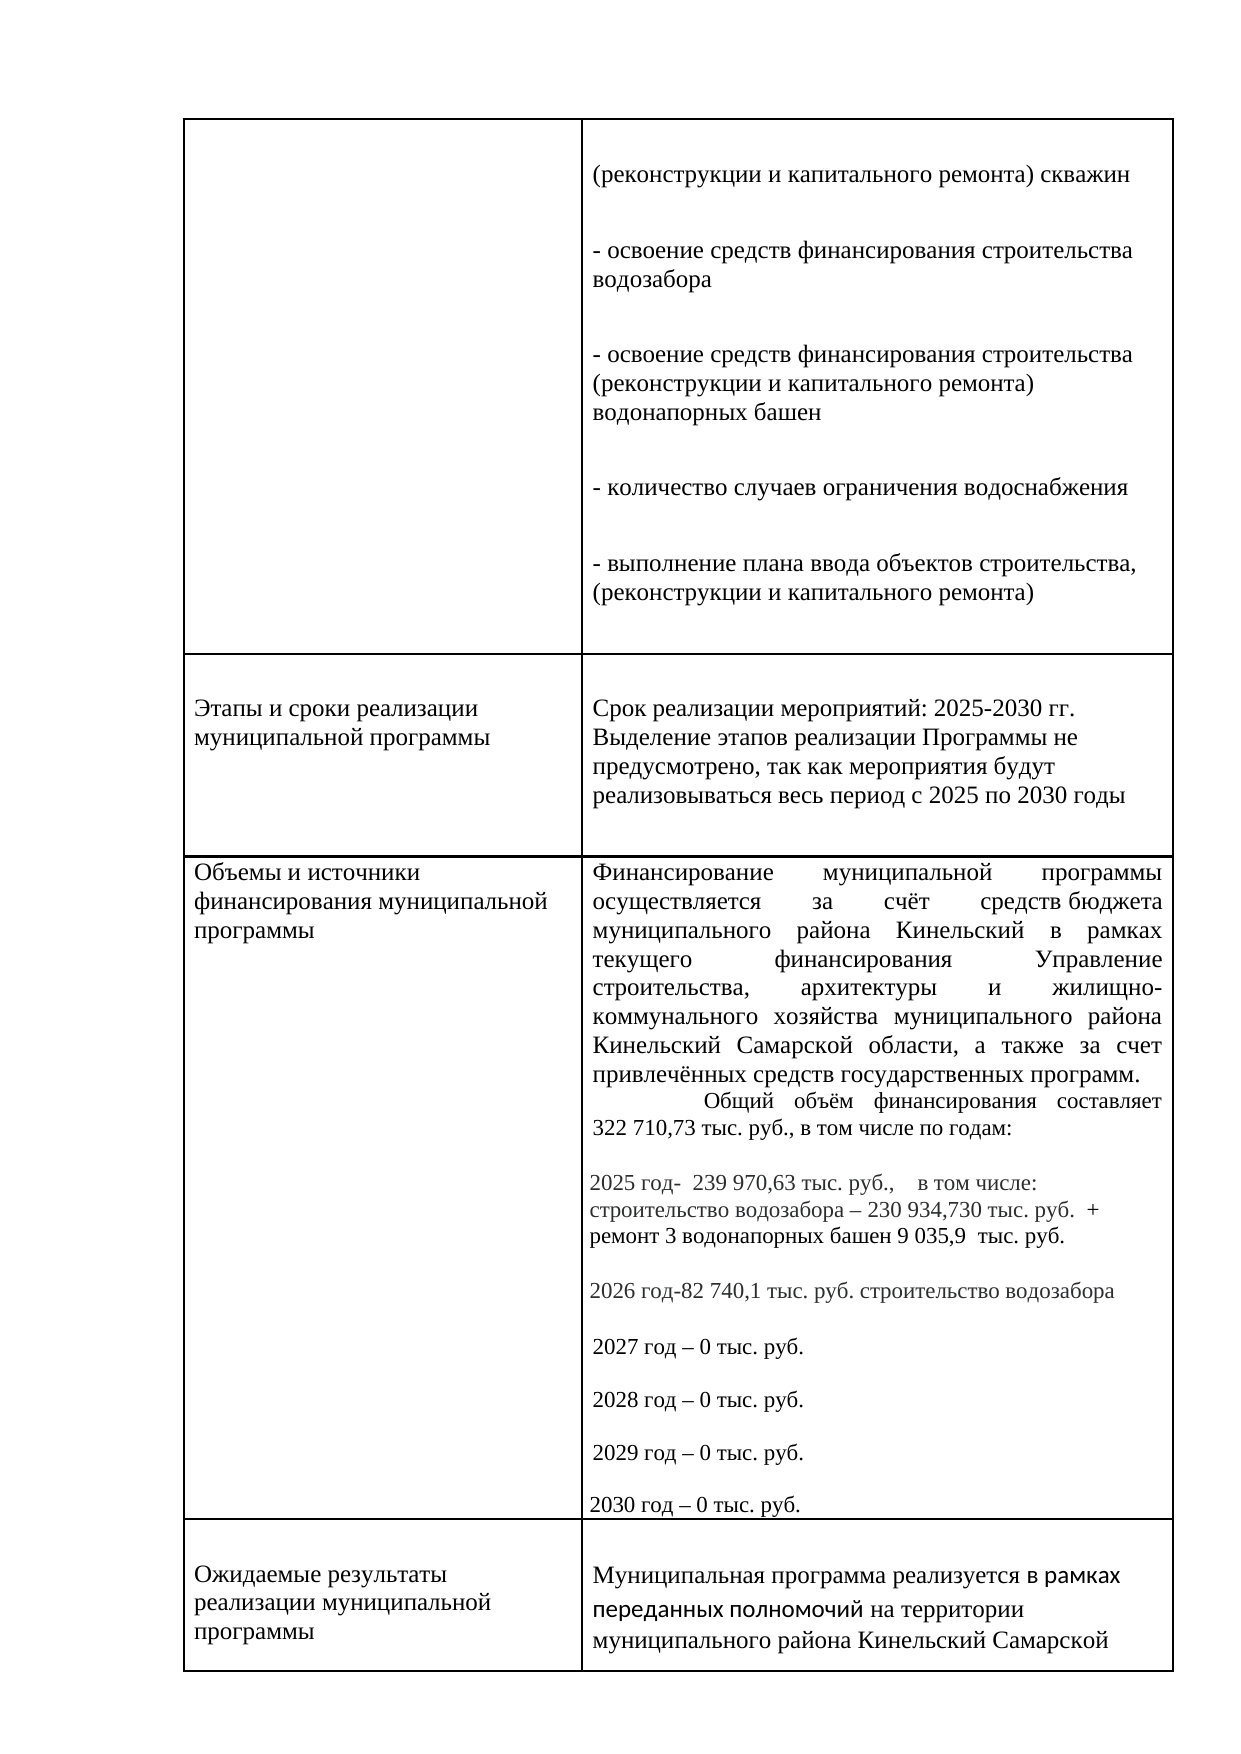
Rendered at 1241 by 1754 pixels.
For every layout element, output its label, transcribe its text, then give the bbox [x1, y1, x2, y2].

table_cell Этапы и сроки реализации муниципальной программы [185, 655, 581, 855]
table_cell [583, 120, 1172, 652]
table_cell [185, 1520, 581, 1670]
table_cell Финансирование муниципальной программы осуществляется за счёт средств бюджета муниципального района Кинельский в рамках текущего финансирования Управление строительства, архитектуры и жилищно-коммунального хозяйства муниципального района Кинельский Самарской области, а также за счет привлечённых средств государственных программ. Общий объём финансирования составляет 322 710,73 тыс. руб., в том числе по годам: 2025 год- 239 970,63 тыс. руб., в том числе: строительство водозабора – 230 934,730 тыс. руб. + ремонт 3 водонапорных башен 9 035,9 тыс. руб. 2026 год-82 740,1 тыс. руб. строительство водозабора 2027 год – 0 тыс. руб. 2028 год – 0 тыс. руб. 2029 год – 0 тыс. руб. 2030 год – 0 тыс. руб. [583, 858, 1172, 1518]
table_cell Срок реализации мероприятий: 2025-2030 гг. Выделение этапов реализации Программы не предусмотрено, так как мероприятия будут реализовываться весь период с 2025 по 2030 годы [583, 655, 1172, 855]
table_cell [185, 120, 581, 652]
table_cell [583, 1520, 1172, 1670]
table_cell Объемы и источники финансирования муниципальной программы [185, 858, 581, 1518]
